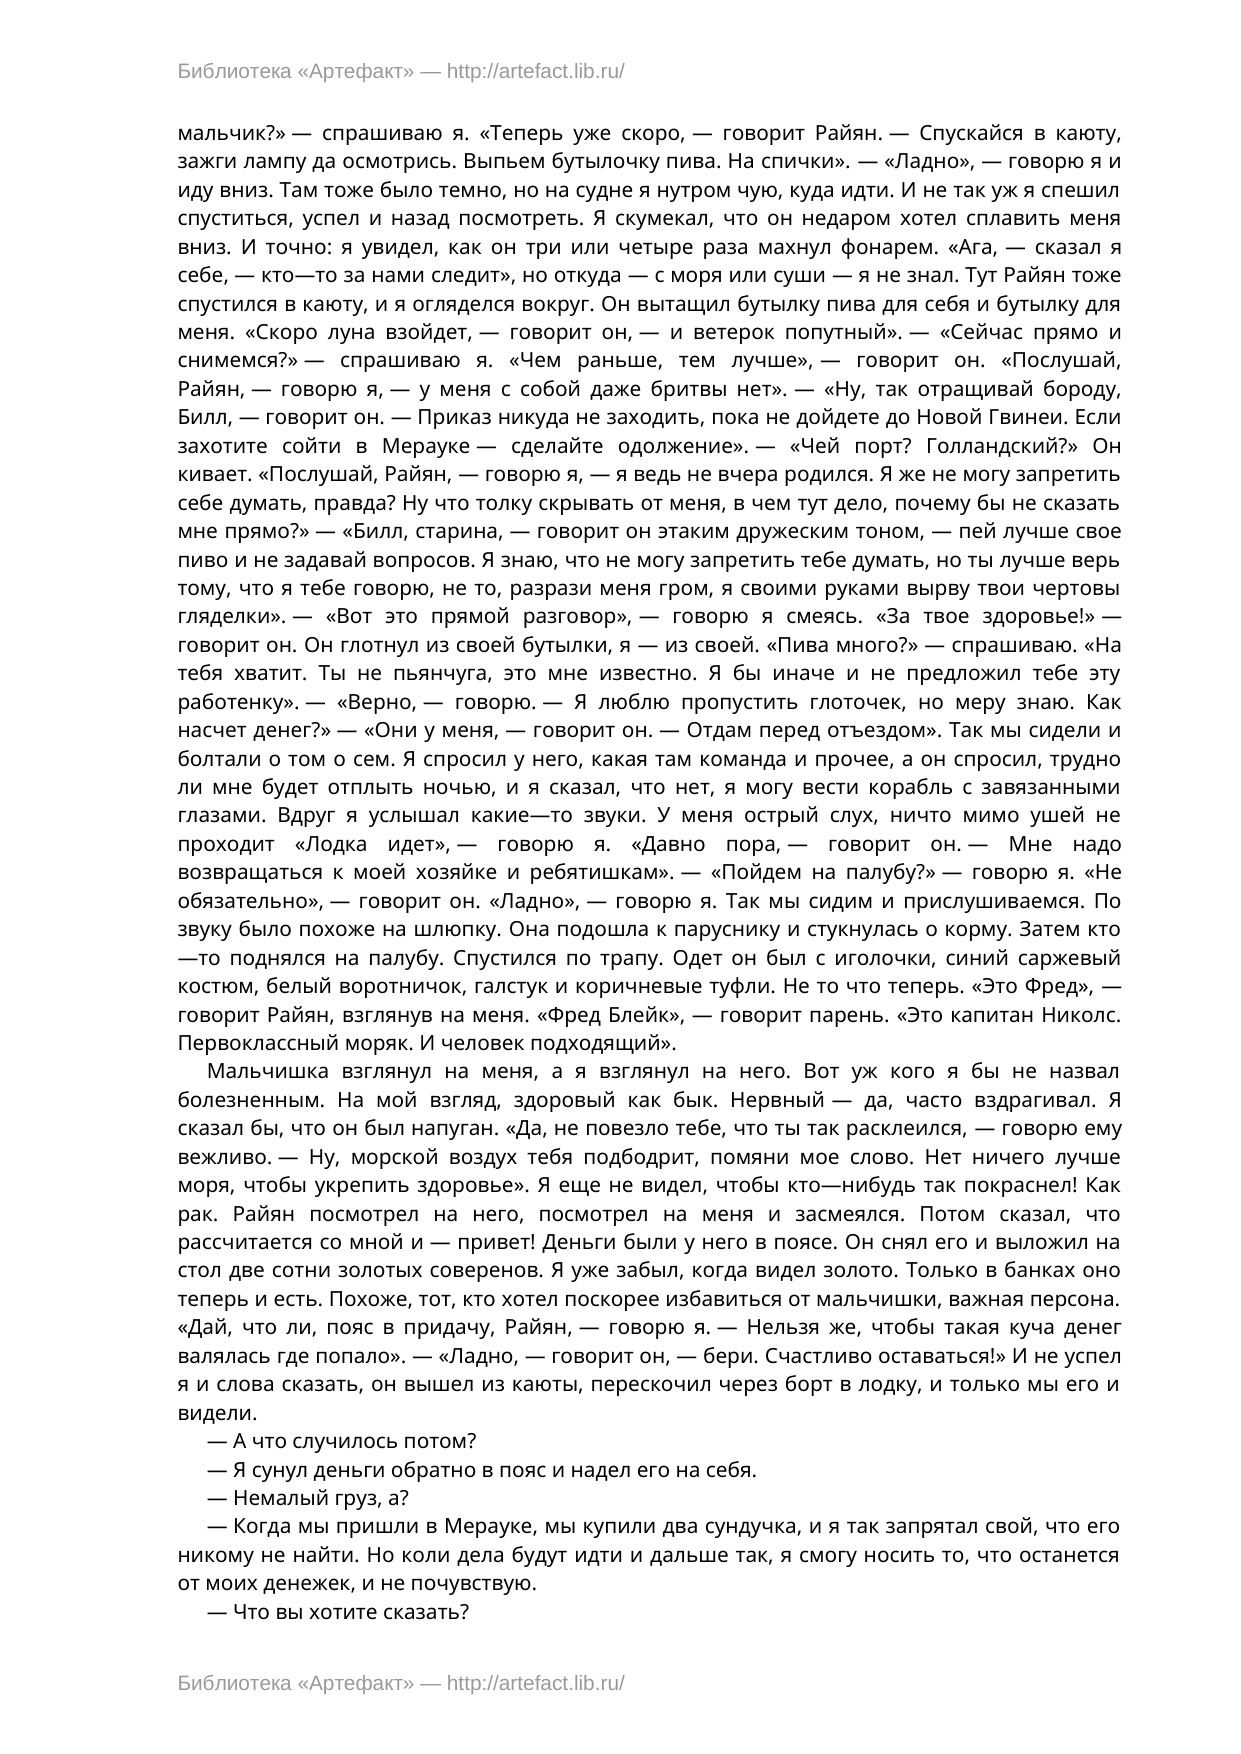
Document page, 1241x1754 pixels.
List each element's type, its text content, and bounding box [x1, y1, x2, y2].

text — Я сунул деньги обратно в пояс и надел его на себя. [177, 1455, 1122, 1483]
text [177, 118, 1122, 1057]
text — Что вы хотите сказать? [177, 1597, 1122, 1625]
text — Когда мы пришли в Мерауке, мы купили два сундучка, и я так запрятал свой, что его никому не найти. Но коли дела будут идти и дальше так, я смогу носить то, что останется от моих денежек, и не почувствую. [177, 1512, 1122, 1597]
text — Немалый груз, а? [177, 1483, 1122, 1512]
text Мальчишка взглянул на меня, а я взглянул на него. Вот уж кого я бы не назвал болезненным. На мой взгляд, здоровый как бык. Нервный — да, часто вздрагивал. Я сказал бы, что он был напуган. «Да, не повезло тебе, что ты так расклеился, — говорю ему вежливо. — Ну, морской воздух тебя подбодрит, помяни мое слово. Нет ничего лучше моря, чтобы укрепить здоровье». Я еще не видел, чтобы кто—нибудь так покраснел! Как рак. Райян посмотрел на него, посмотрел на меня и засмеялся. Потом сказал, что рассчитается со мной и — привет! Деньги были у него в поясе. Он снял его и выложил на стол две сотни золотых соверенов. Я уже забыл, когда видел золото. Только в банках оно теперь и есть. Похоже, тот, кто хотел поскорее избавиться от мальчишки, важная персона. «Дай, что ли, пояс в придачу, Райян, — говорю я. — Нельзя же, чтобы такая куча денег валялась где попало». — «Ладно, — говорит он, — бери. Счастливо оставаться!» И не успел я и слова сказать, он вышел из каюты, перескочил через борт в лодку, и только мы его и видели. [177, 1057, 1122, 1426]
text — А что случилось потом? [177, 1426, 1122, 1455]
